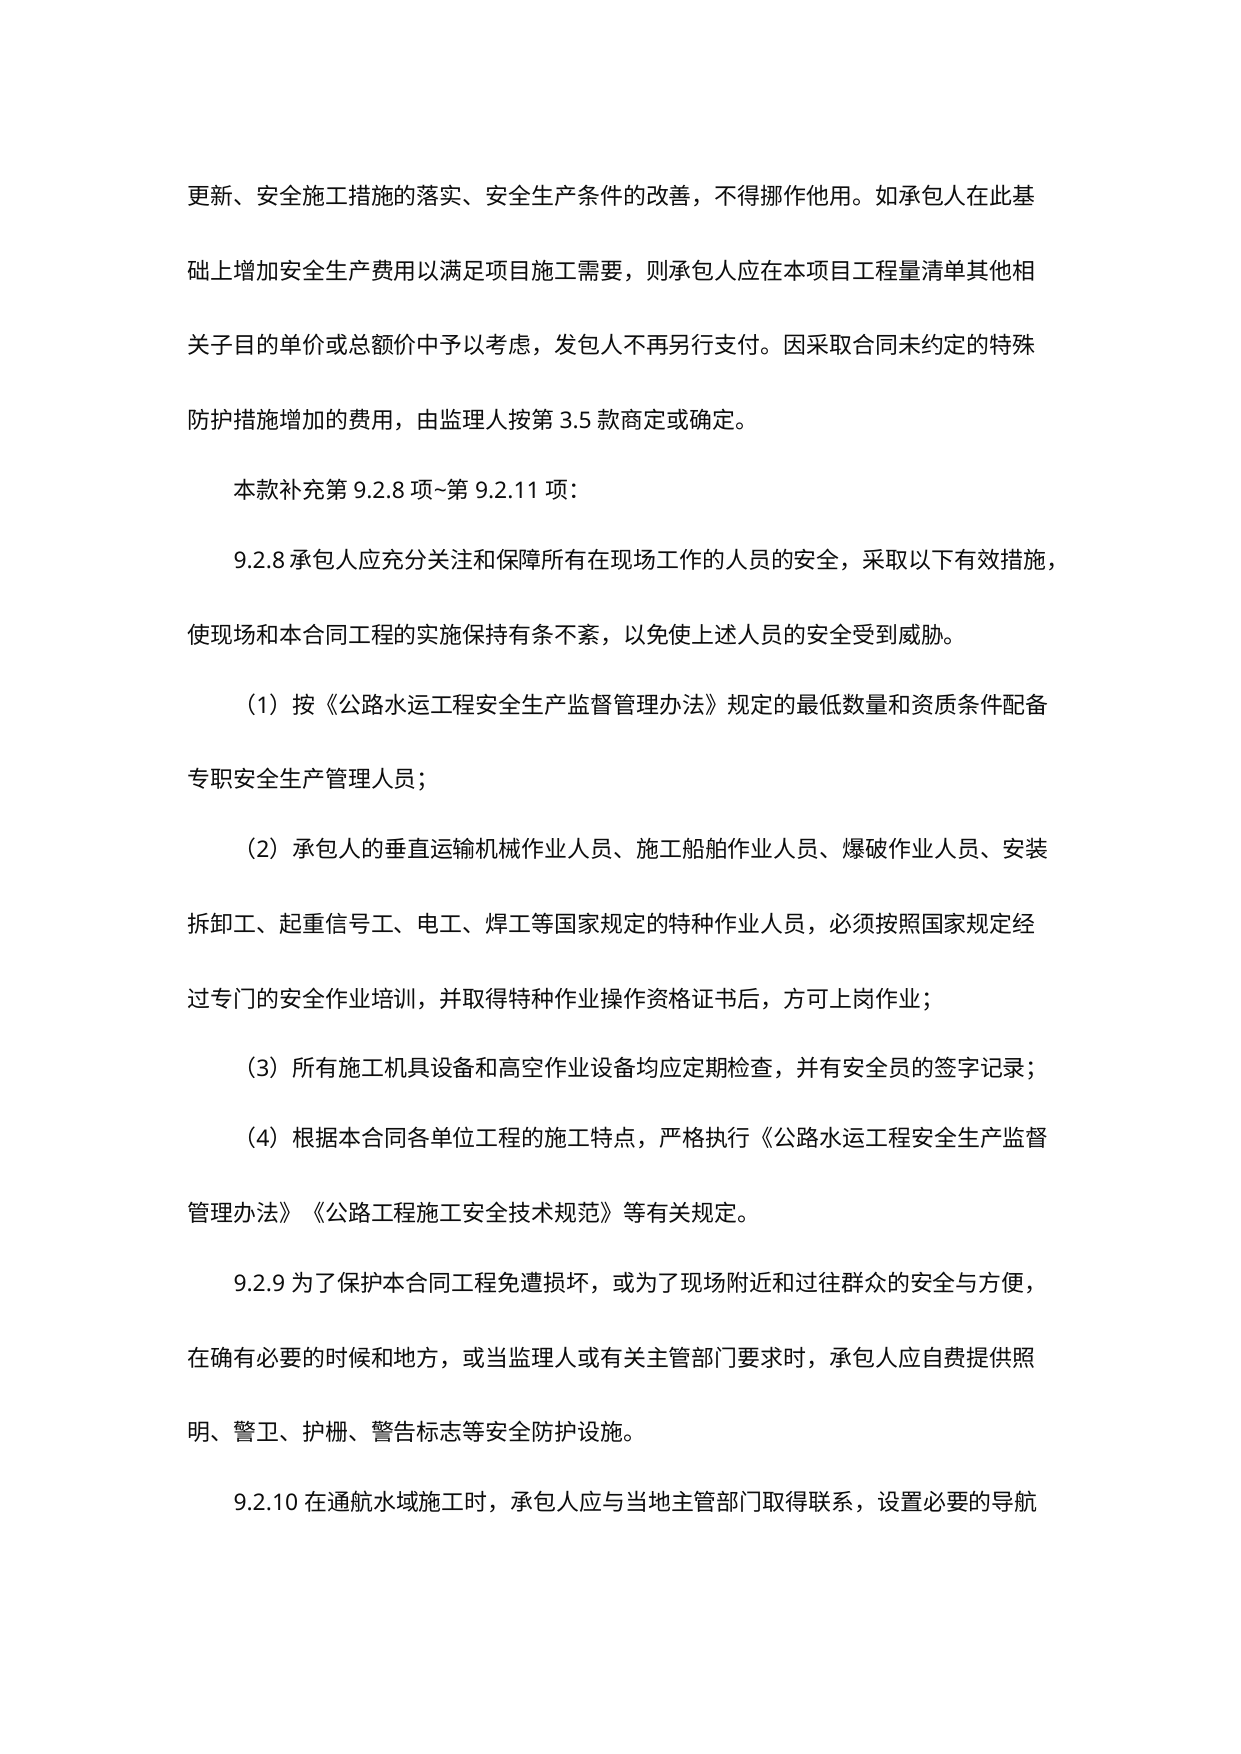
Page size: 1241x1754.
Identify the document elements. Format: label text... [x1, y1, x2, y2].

text （3）所有施工机具设备和高空作业设备均应定期检查，并有安全员的签字记录； [187, 1034, 1053, 1099]
text 9.2.9 为了保护本合同工程免遭损坏，或为了现场附近和过往群众的安全与方便，在确有必要的时候和地方，或当监理人或有关主管部门要求时，承包人应自费提供照明、警卫、护栅、警告标志等安全防护设施。 [187, 1249, 1053, 1463]
text （2）承包人的垂直运输机械作业人员、施工船舶作业人员、爆破作业人员、安装拆卸工、起重信号工、电工、焊工等国家规定的特种作业人员，必须按照国家规定经过专门的安全作业培训，并取得特种作业操作资格证书后，方可上岗作业； [187, 815, 1053, 1029]
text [187, 162, 1053, 451]
text （1）按《公路水运工程安全生产监督管理办法》规定的最低数量和资质条件配备专职安全生产管理人员； [187, 671, 1053, 810]
text （4）根据本合同各单位工程的施工特点，严格执行《公路水运工程安全生产监督管理办法》《公路工程施工安全技术规范》等有关规定。 [187, 1104, 1053, 1244]
text 9.2.8承包人应充分关注和保障所有在现场工作的人员的安全，采取以下有效措施，使现场和本合同工程的实施保持有条不紊，以免使上述人员的安全受到威胁。 [187, 526, 1053, 666]
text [187, 1468, 1053, 1533]
text 本款补充第 9.2.8 项~第 9.2.11 项： [187, 456, 1053, 521]
